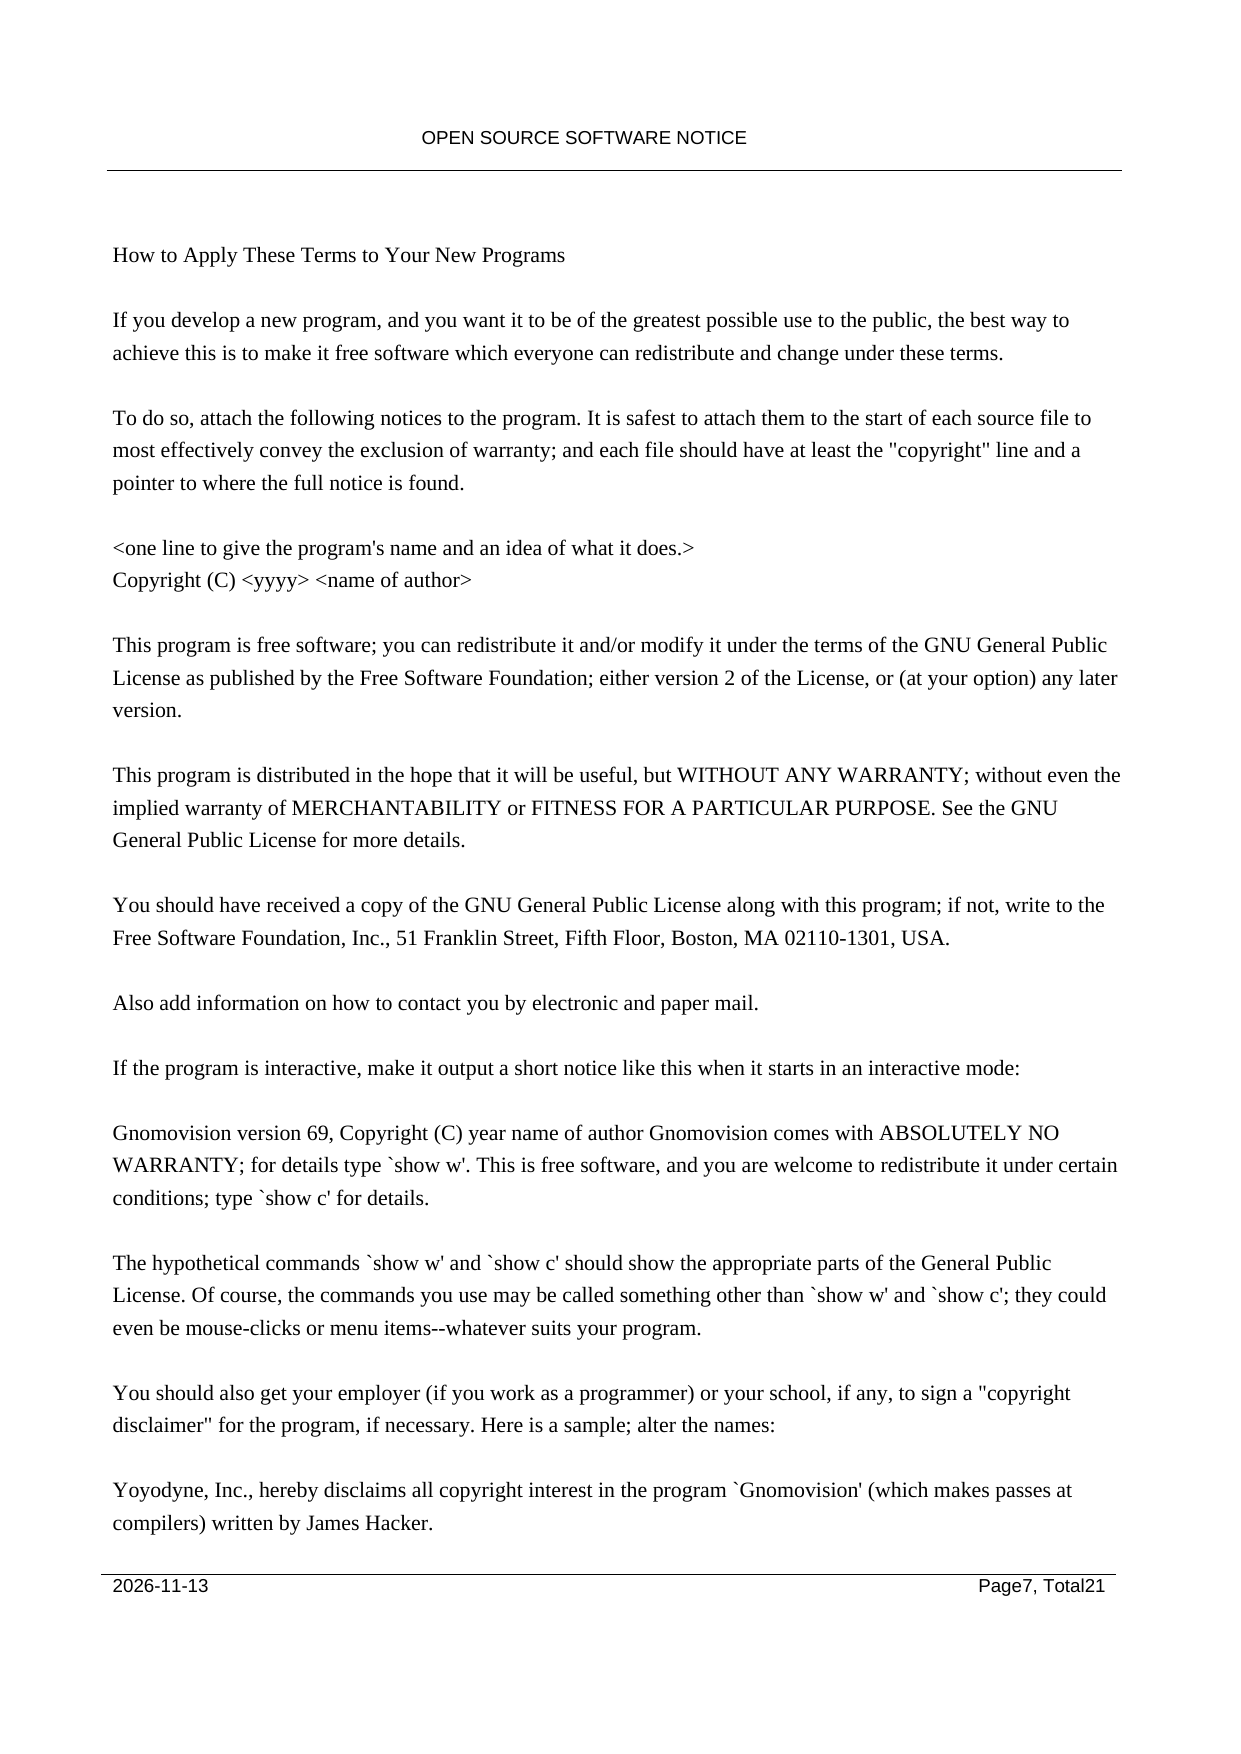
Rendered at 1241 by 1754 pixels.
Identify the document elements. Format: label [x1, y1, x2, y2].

text [112, 206, 1128, 1539]
